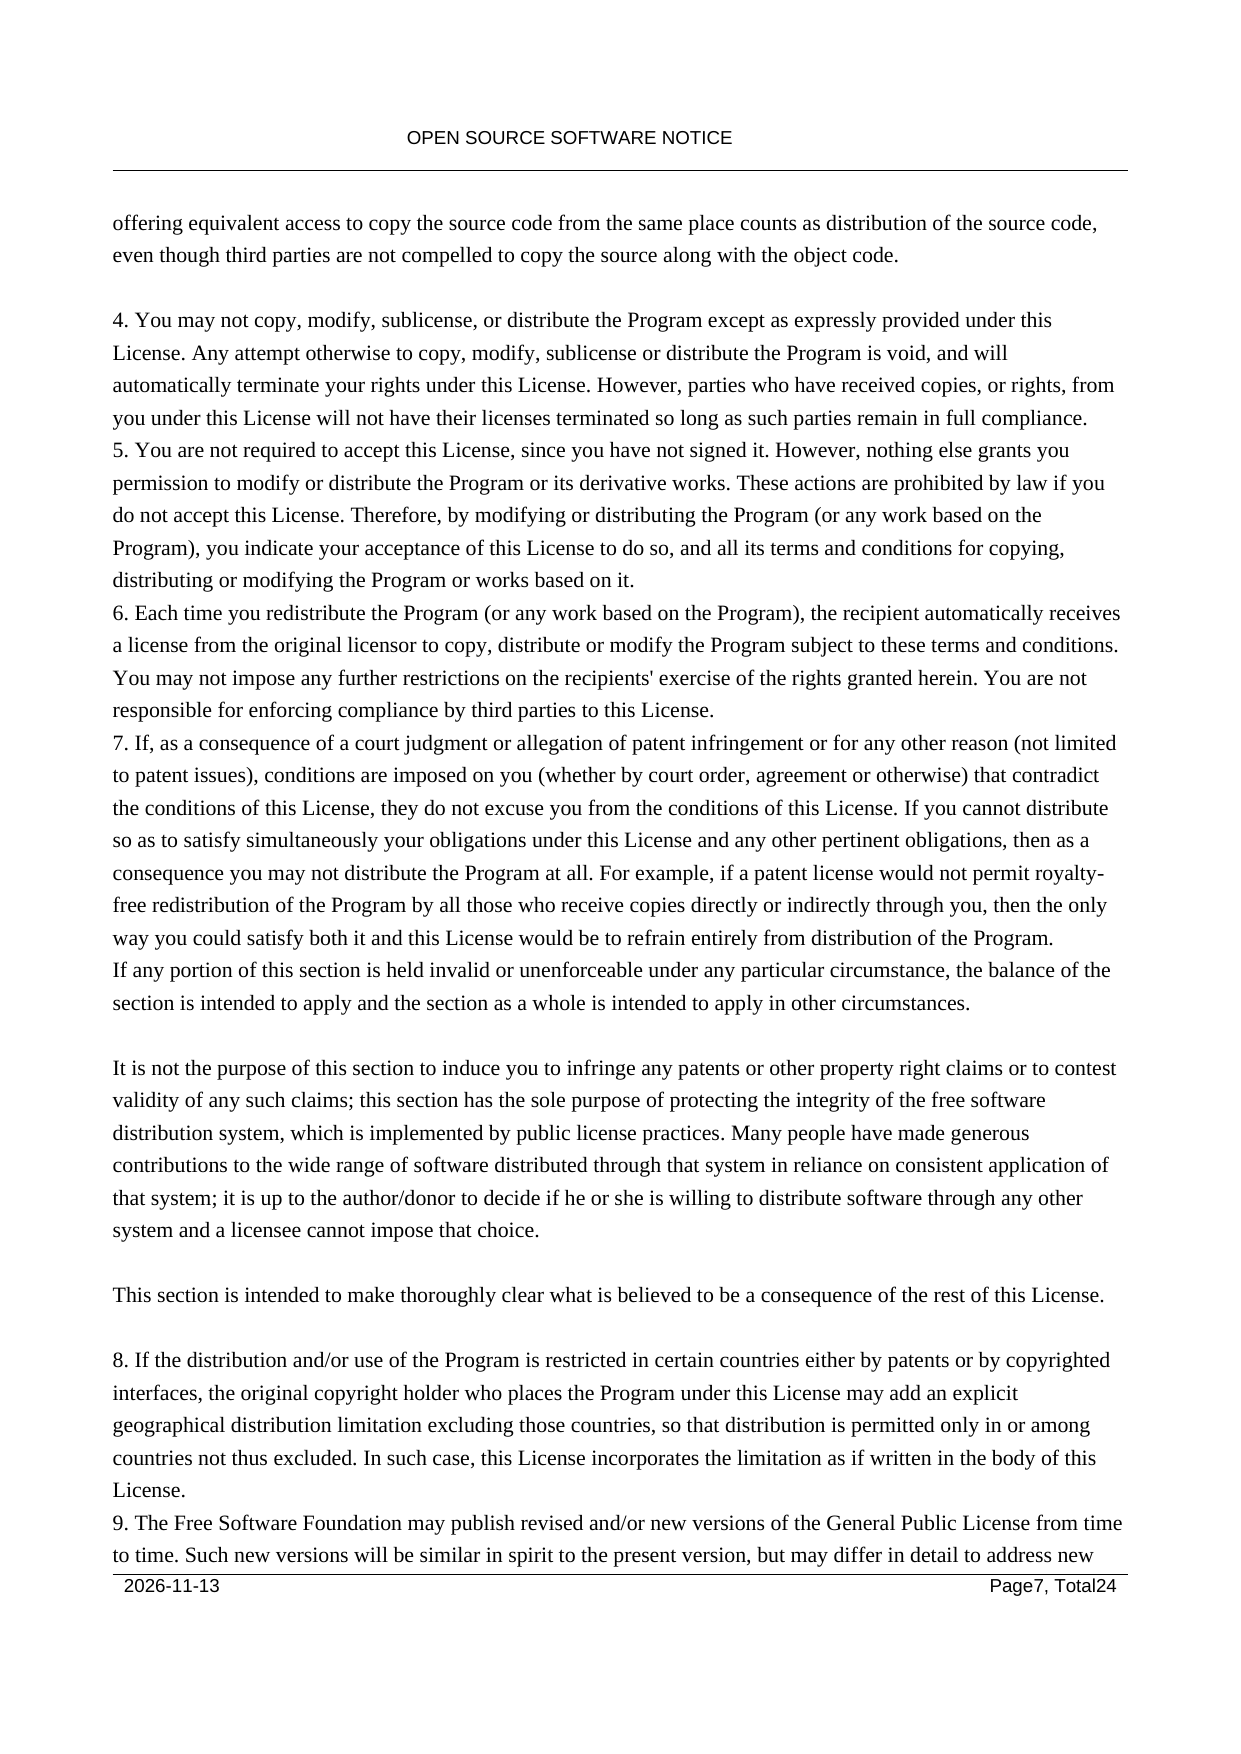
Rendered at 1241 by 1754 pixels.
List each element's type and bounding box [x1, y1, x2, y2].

text [112, 206, 1128, 1571]
